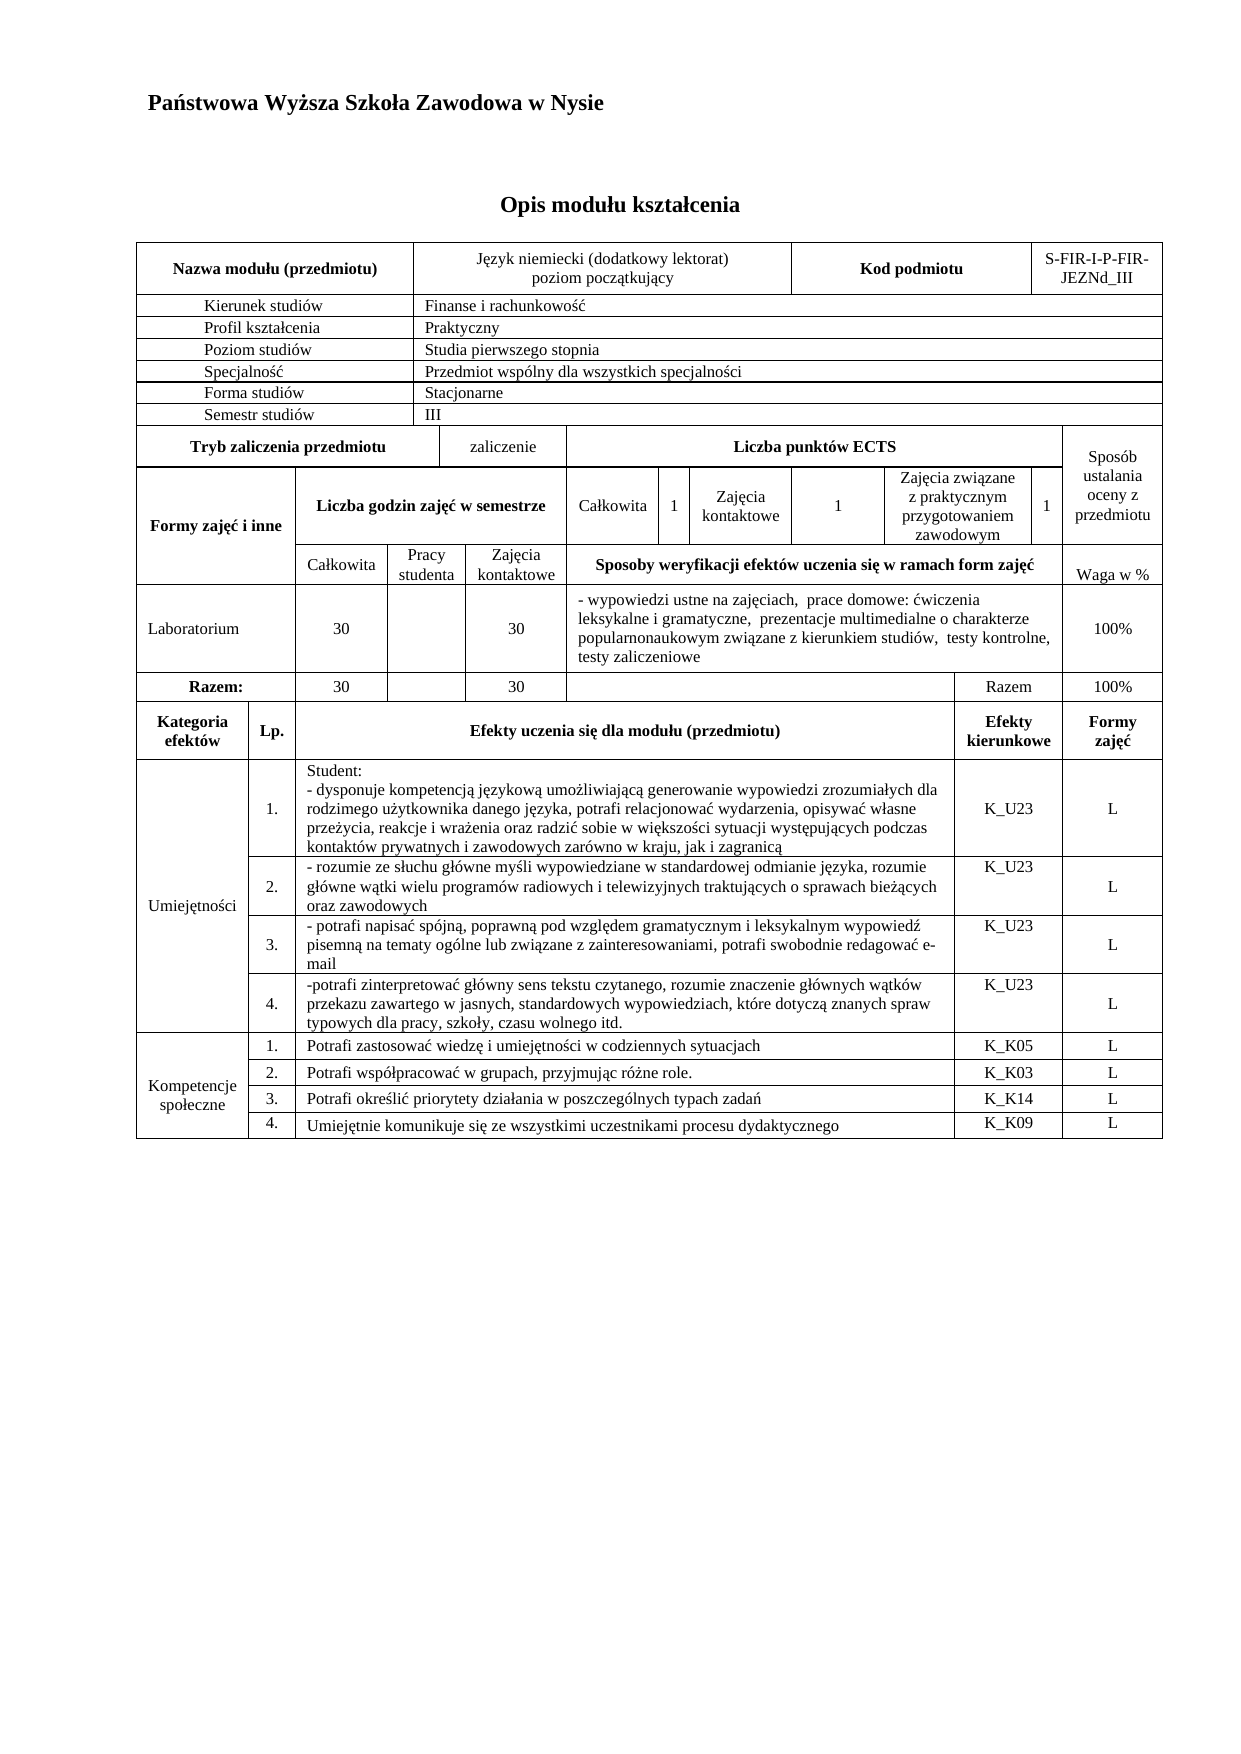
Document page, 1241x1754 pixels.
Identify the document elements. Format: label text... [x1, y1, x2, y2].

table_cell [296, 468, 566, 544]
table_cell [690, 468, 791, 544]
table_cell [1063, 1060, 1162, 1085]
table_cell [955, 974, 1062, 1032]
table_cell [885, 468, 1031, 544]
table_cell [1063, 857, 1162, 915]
text Państwowa Wyższa Szkoła Zawodowa w Nysie [148, 89, 1092, 115]
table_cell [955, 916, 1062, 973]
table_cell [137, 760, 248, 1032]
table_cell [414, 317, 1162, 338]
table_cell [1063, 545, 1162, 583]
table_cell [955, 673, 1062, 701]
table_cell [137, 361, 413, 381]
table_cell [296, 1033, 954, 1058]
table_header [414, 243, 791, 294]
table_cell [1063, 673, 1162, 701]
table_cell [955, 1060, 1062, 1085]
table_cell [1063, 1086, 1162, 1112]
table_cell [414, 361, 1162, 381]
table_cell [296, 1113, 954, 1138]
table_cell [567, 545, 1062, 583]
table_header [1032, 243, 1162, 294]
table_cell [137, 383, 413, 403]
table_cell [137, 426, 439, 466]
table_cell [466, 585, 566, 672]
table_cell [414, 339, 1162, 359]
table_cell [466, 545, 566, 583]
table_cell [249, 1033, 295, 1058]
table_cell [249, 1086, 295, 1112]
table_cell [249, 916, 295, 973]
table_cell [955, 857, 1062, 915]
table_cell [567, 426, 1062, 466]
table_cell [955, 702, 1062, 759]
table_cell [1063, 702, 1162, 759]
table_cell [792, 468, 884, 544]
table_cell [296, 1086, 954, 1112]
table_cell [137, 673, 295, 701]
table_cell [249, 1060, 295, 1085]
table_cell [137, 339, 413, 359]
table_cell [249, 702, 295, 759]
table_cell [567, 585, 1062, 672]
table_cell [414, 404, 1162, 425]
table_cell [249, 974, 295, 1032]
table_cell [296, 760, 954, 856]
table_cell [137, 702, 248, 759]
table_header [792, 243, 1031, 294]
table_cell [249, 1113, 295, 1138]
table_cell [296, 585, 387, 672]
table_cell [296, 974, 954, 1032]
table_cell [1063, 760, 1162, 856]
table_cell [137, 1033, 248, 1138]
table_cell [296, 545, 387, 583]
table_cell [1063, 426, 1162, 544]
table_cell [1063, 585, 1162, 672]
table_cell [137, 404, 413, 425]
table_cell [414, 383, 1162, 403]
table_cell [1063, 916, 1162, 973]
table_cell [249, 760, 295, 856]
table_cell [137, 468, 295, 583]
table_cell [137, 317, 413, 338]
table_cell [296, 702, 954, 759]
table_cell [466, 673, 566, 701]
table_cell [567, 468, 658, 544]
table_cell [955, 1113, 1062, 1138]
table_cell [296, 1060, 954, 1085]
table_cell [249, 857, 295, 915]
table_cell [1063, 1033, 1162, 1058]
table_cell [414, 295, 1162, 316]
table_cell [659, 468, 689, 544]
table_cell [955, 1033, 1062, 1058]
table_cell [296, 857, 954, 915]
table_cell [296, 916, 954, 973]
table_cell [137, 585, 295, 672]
text Opis modułu kształcenia [148, 191, 1092, 217]
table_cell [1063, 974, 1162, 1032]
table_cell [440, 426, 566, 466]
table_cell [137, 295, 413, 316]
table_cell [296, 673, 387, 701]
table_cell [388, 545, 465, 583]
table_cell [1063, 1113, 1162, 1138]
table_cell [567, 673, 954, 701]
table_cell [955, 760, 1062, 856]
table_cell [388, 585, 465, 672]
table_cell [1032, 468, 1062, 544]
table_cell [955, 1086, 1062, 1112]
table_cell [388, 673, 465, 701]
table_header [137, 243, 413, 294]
